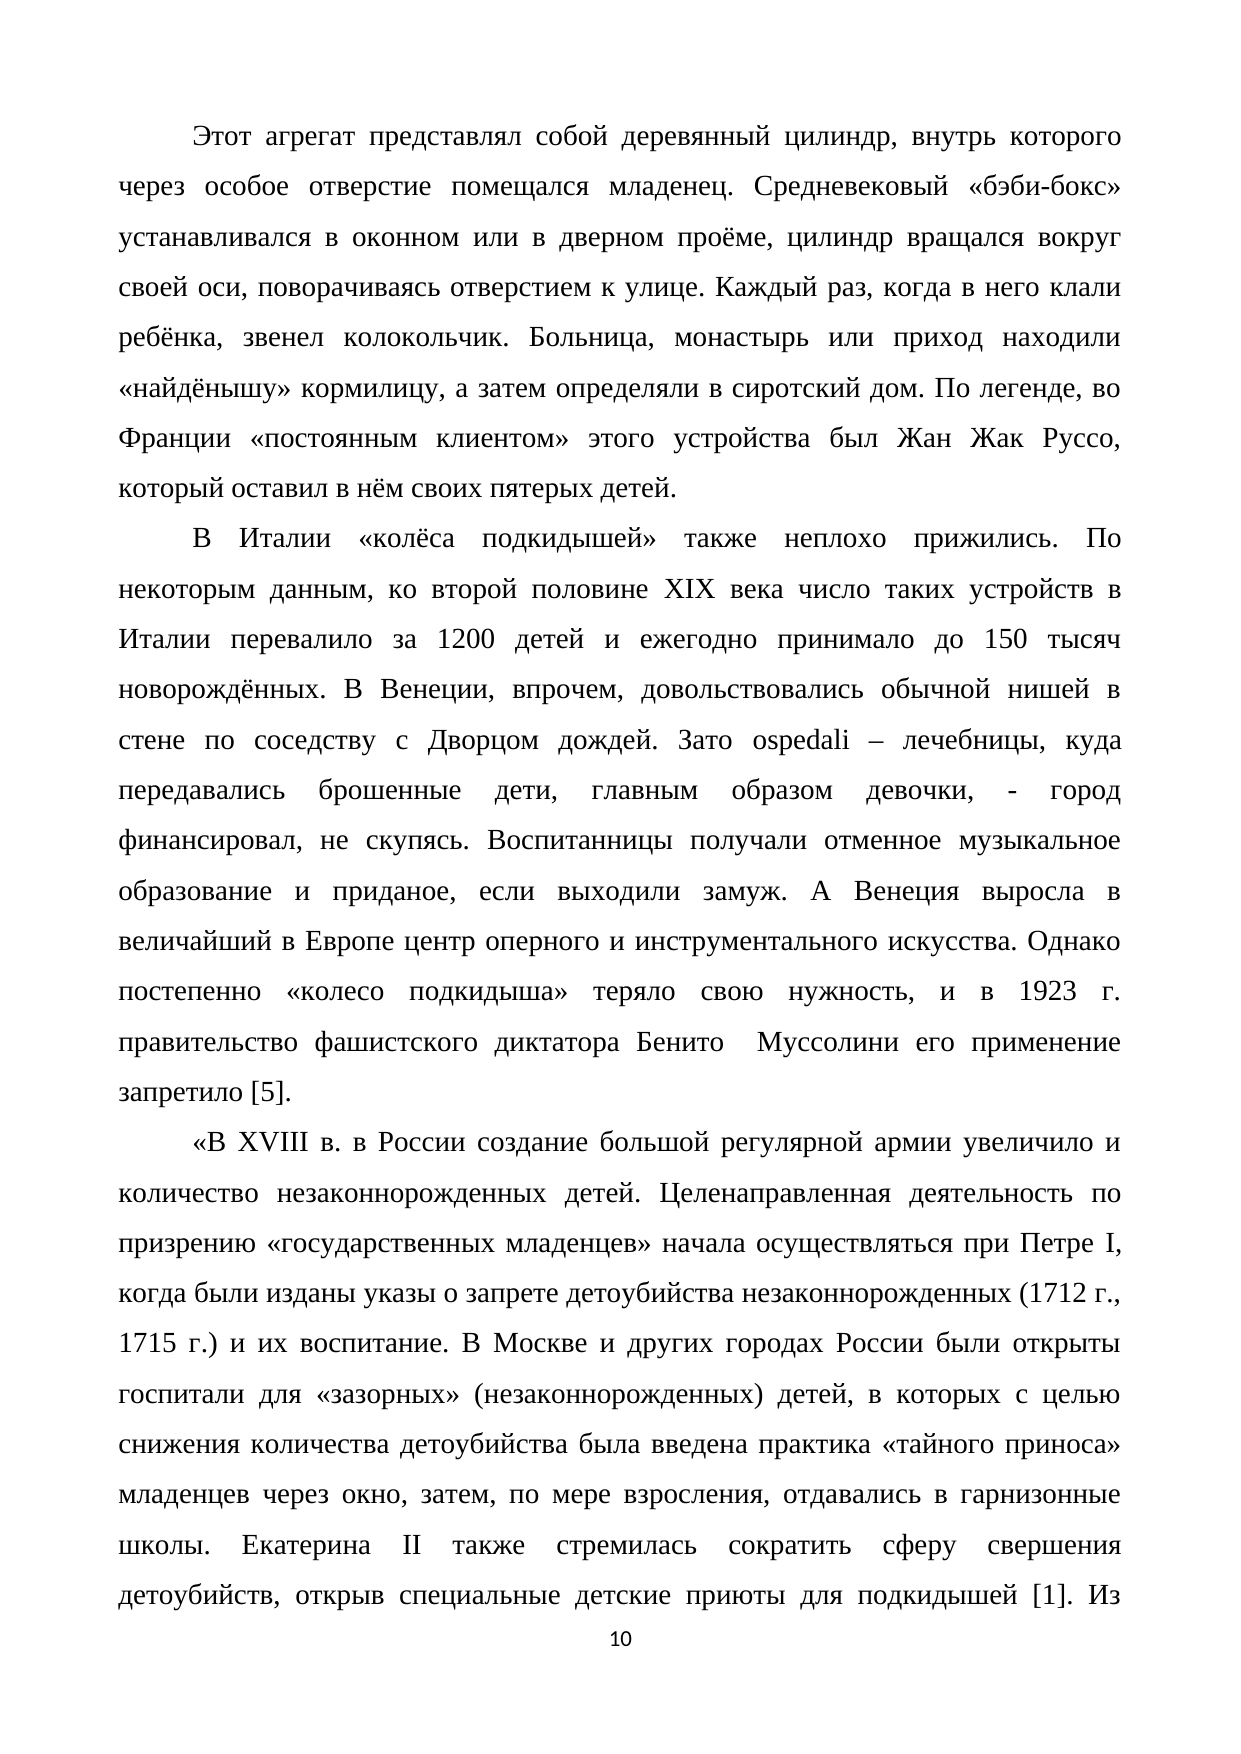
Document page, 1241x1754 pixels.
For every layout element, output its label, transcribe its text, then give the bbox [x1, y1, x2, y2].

text В Италии «колёса подкидышей» также неплохо прижились. По некоторым данным, ко второй половине XIX века число таких устройств в Италии перевалило за 1200 детей и ежегодно принимало до 150 тысяч новорождённых. В Венеции, впрочем, довольствовались обычной нишей в стене по соседству с Дворцом дождей. Зато ospedali – лечебницы, куда передавались брошенные дети, главным образом девочки, - город финансировал, не скупясь. Воспитанницы получали отменное музыкальное образование и приданое, если выходили замуж. А Венеция выросла в величайший в Европе центр оперного и инструментального искусства. Однако постепенно «колесо подкидыша» теряло свою нужность, и в 1923 г. правительство фашистского диктатора Бенито Муссолини его применение запретило [5]. [118, 521, 1122, 1108]
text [118, 1124, 1122, 1611]
text Этот агрегат представлял собой деревянный цилиндр, внутрь которого через особое отверстие помещался младенец. Средневековый «бэби-бокс» устанавливался в оконном или в дверном проёме, цилиндр вращался вокруг своей оси, поворачиваясь отверстием к улице. Каждый раз, когда в него клали ребёнка, звенел колокольчик. Больница, монастырь или приход находили «найдёнышу» кормилицу, а затем определяли в сиротский дом. По легенде, во Франции «постоянным клиентом» этого устройства был Жан Жак Руссо, который оставил в нём своих пятерых детей. [118, 118, 1122, 504]
